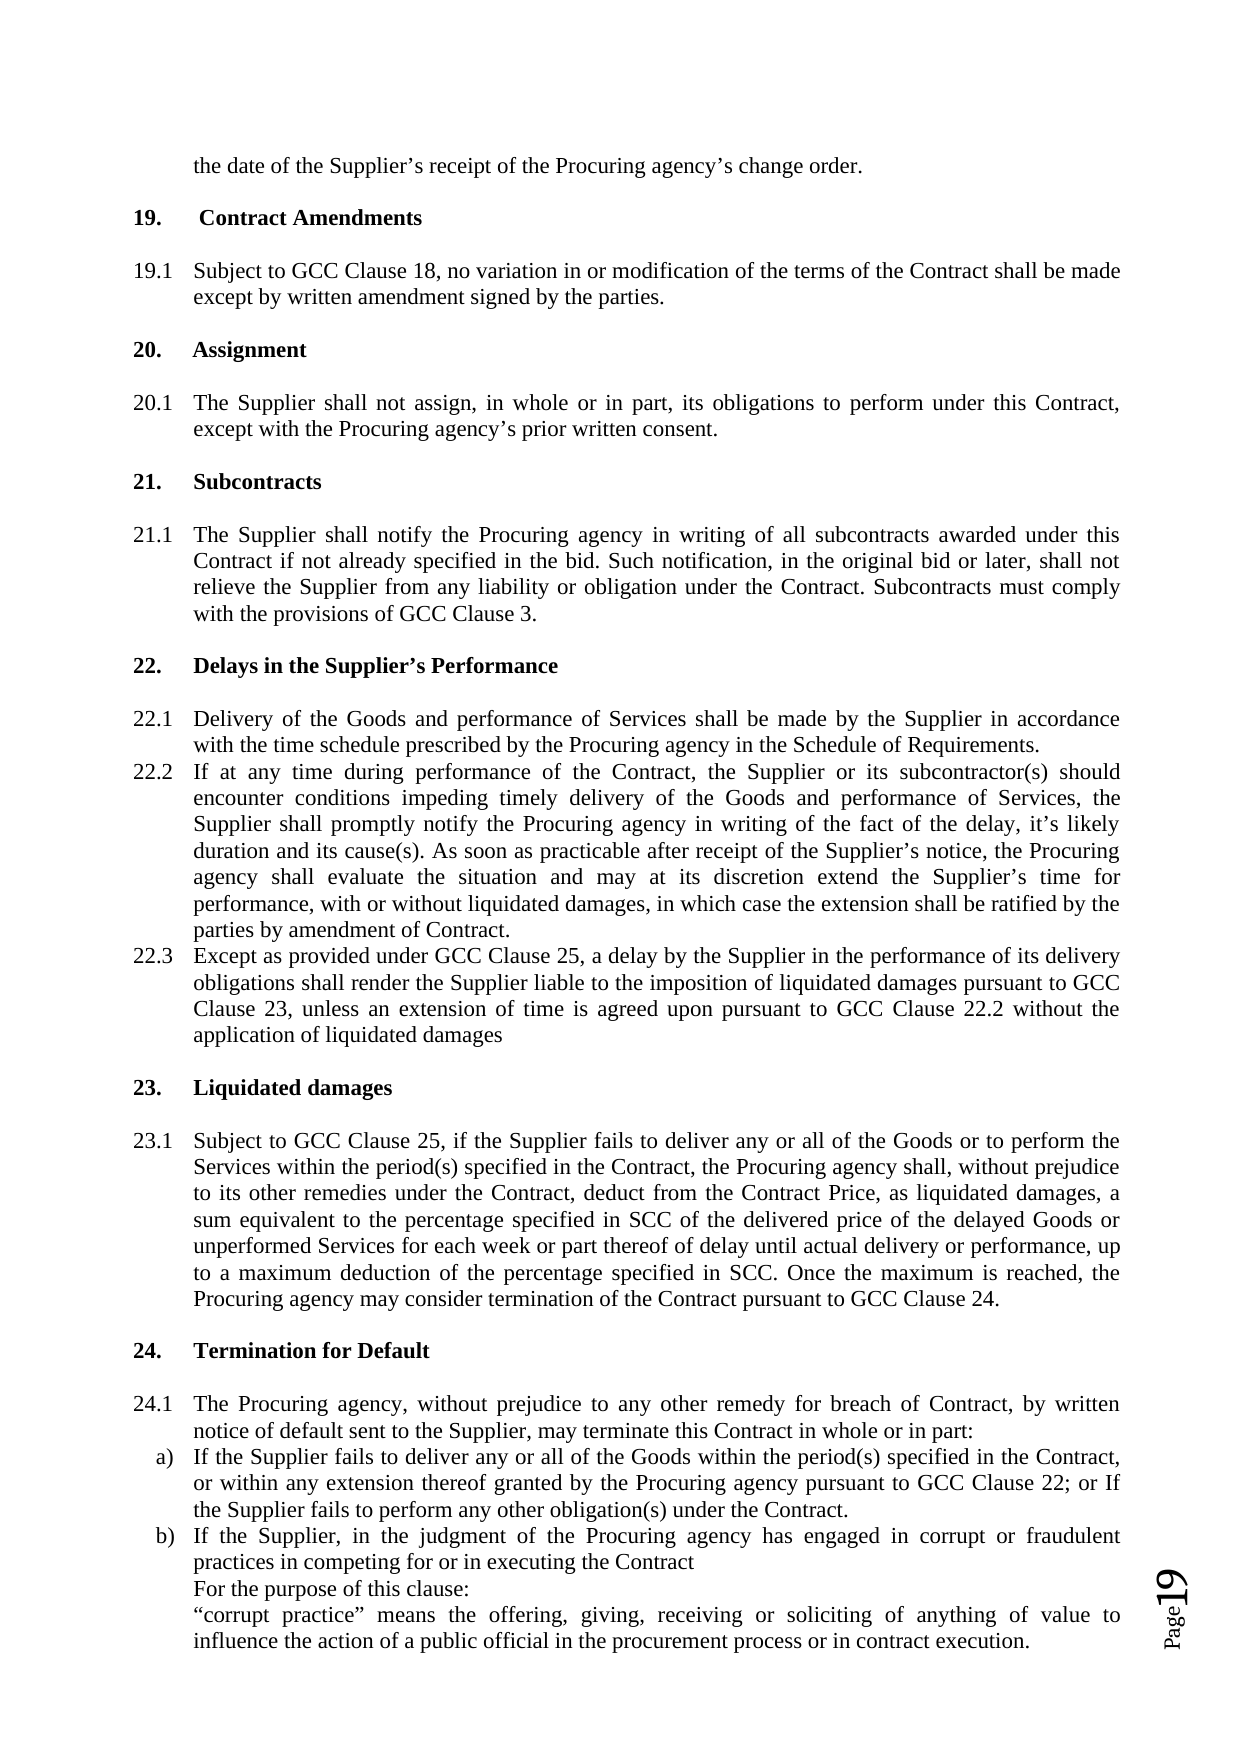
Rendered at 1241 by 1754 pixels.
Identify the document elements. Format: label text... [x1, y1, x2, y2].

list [133, 152, 1122, 178]
list Delays in the Supplier’s Performance [133, 652, 1122, 679]
text 24.1 The Procuring agency, without prejudice to any other remedy for breach of Contract, by written notice of default sent to the Supplier, may terminate this Contract in whole or in part: [133, 1390, 1122, 1443]
list The Supplier shall notify the Procuring agency in writing of all subcontracts awarded under this Contract if not already specified in the bid. Such notification, in the original bid or later, shall not relieve the Supplier from any liability or obligation under the Contract. Subcontracts must comply with the provisions of GCC Clause 3. [133, 521, 1122, 626]
text “corrupt practice” means the offering, giving, receiving or soliciting of anything of value to influence the action of a public official in the procurement process or in contract execution. [193, 1601, 1122, 1654]
list If at any time during performance of the Contract, the Supplier or its subcontractor(s) should encounter conditions impeding timely delivery of the Goods and performance of Services, the Supplier shall promptly notify the Procuring agency in writing of the fact of the delay, it’s likely duration and its cause(s). As soon as practicable after receipt of the Supplier’s notice, the Procuring agency shall evaluate the situation and may at its discretion extend the Supplier’s time for performance, with or without liquidated damages, in which case the extension shall be ratified by the parties by amendment of Contract. [133, 758, 1122, 942]
list If the Supplier, in the judgment of the Procuring agency has engaged in corrupt or fraudulent practices in competing for or in executing the Contract [156, 1522, 1122, 1575]
list Subcontracts [133, 468, 1122, 494]
list Liquidated damages [133, 1074, 1122, 1100]
list Except as provided under GCC Clause 25, a delay by the Supplier in the performance of its delivery obligations shall render the Supplier liable to the imposition of liquidated damages pursuant to GCC Clause 23, unless an extension of time is agreed upon pursuant to GCC Clause 22.2 without the application of liquidated damages [133, 942, 1122, 1048]
list Contract Amendments [133, 204, 1122, 231]
text For the purpose of this clause: [118, 1575, 1122, 1601]
list Subject to GCC Clause 18, no variation in or modification of the terms of the Contract shall be made except by written amendment signed by the parties. [133, 257, 1122, 310]
list If the Supplier fails to deliver any or all of the Goods within the period(s) specified in the Contract, or within any extension thereof granted by the Procuring agency pursuant to GCC Clause 22; or If the Supplier fails to perform any other obligation(s) under the Contract. [156, 1443, 1122, 1522]
list Termination for Default [133, 1338, 1122, 1364]
list Assignment [133, 336, 1122, 362]
list Delivery of the Goods and performance of Services shall be made by the Supplier in accordance with the time schedule prescribed by the Procuring agency in the Schedule of Requirements. [133, 705, 1122, 758]
list The Supplier shall not assign, in whole or in part, its obligations to perform under this Contract, except with the Procuring agency’s prior written consent. [133, 389, 1122, 442]
list Subject to GCC Clause 25, if the Supplier fails to deliver any or all of the Goods or to perform the Services within the period(s) specified in the Contract, the Procuring agency shall, without prejudice to its other remedies under the Contract, deduct from the Contract Price, as liquidated damages, a sum equivalent to the percentage specified in SCC of the delivered price of the delayed Goods or unperformed Services for each week or part thereof of delay until actual delivery or performance, up to a maximum deduction of the percentage specified in SCC. Once the maximum is reached, the Procuring agency may consider termination of the Contract pursuant to GCC Clause 24. [133, 1127, 1122, 1311]
